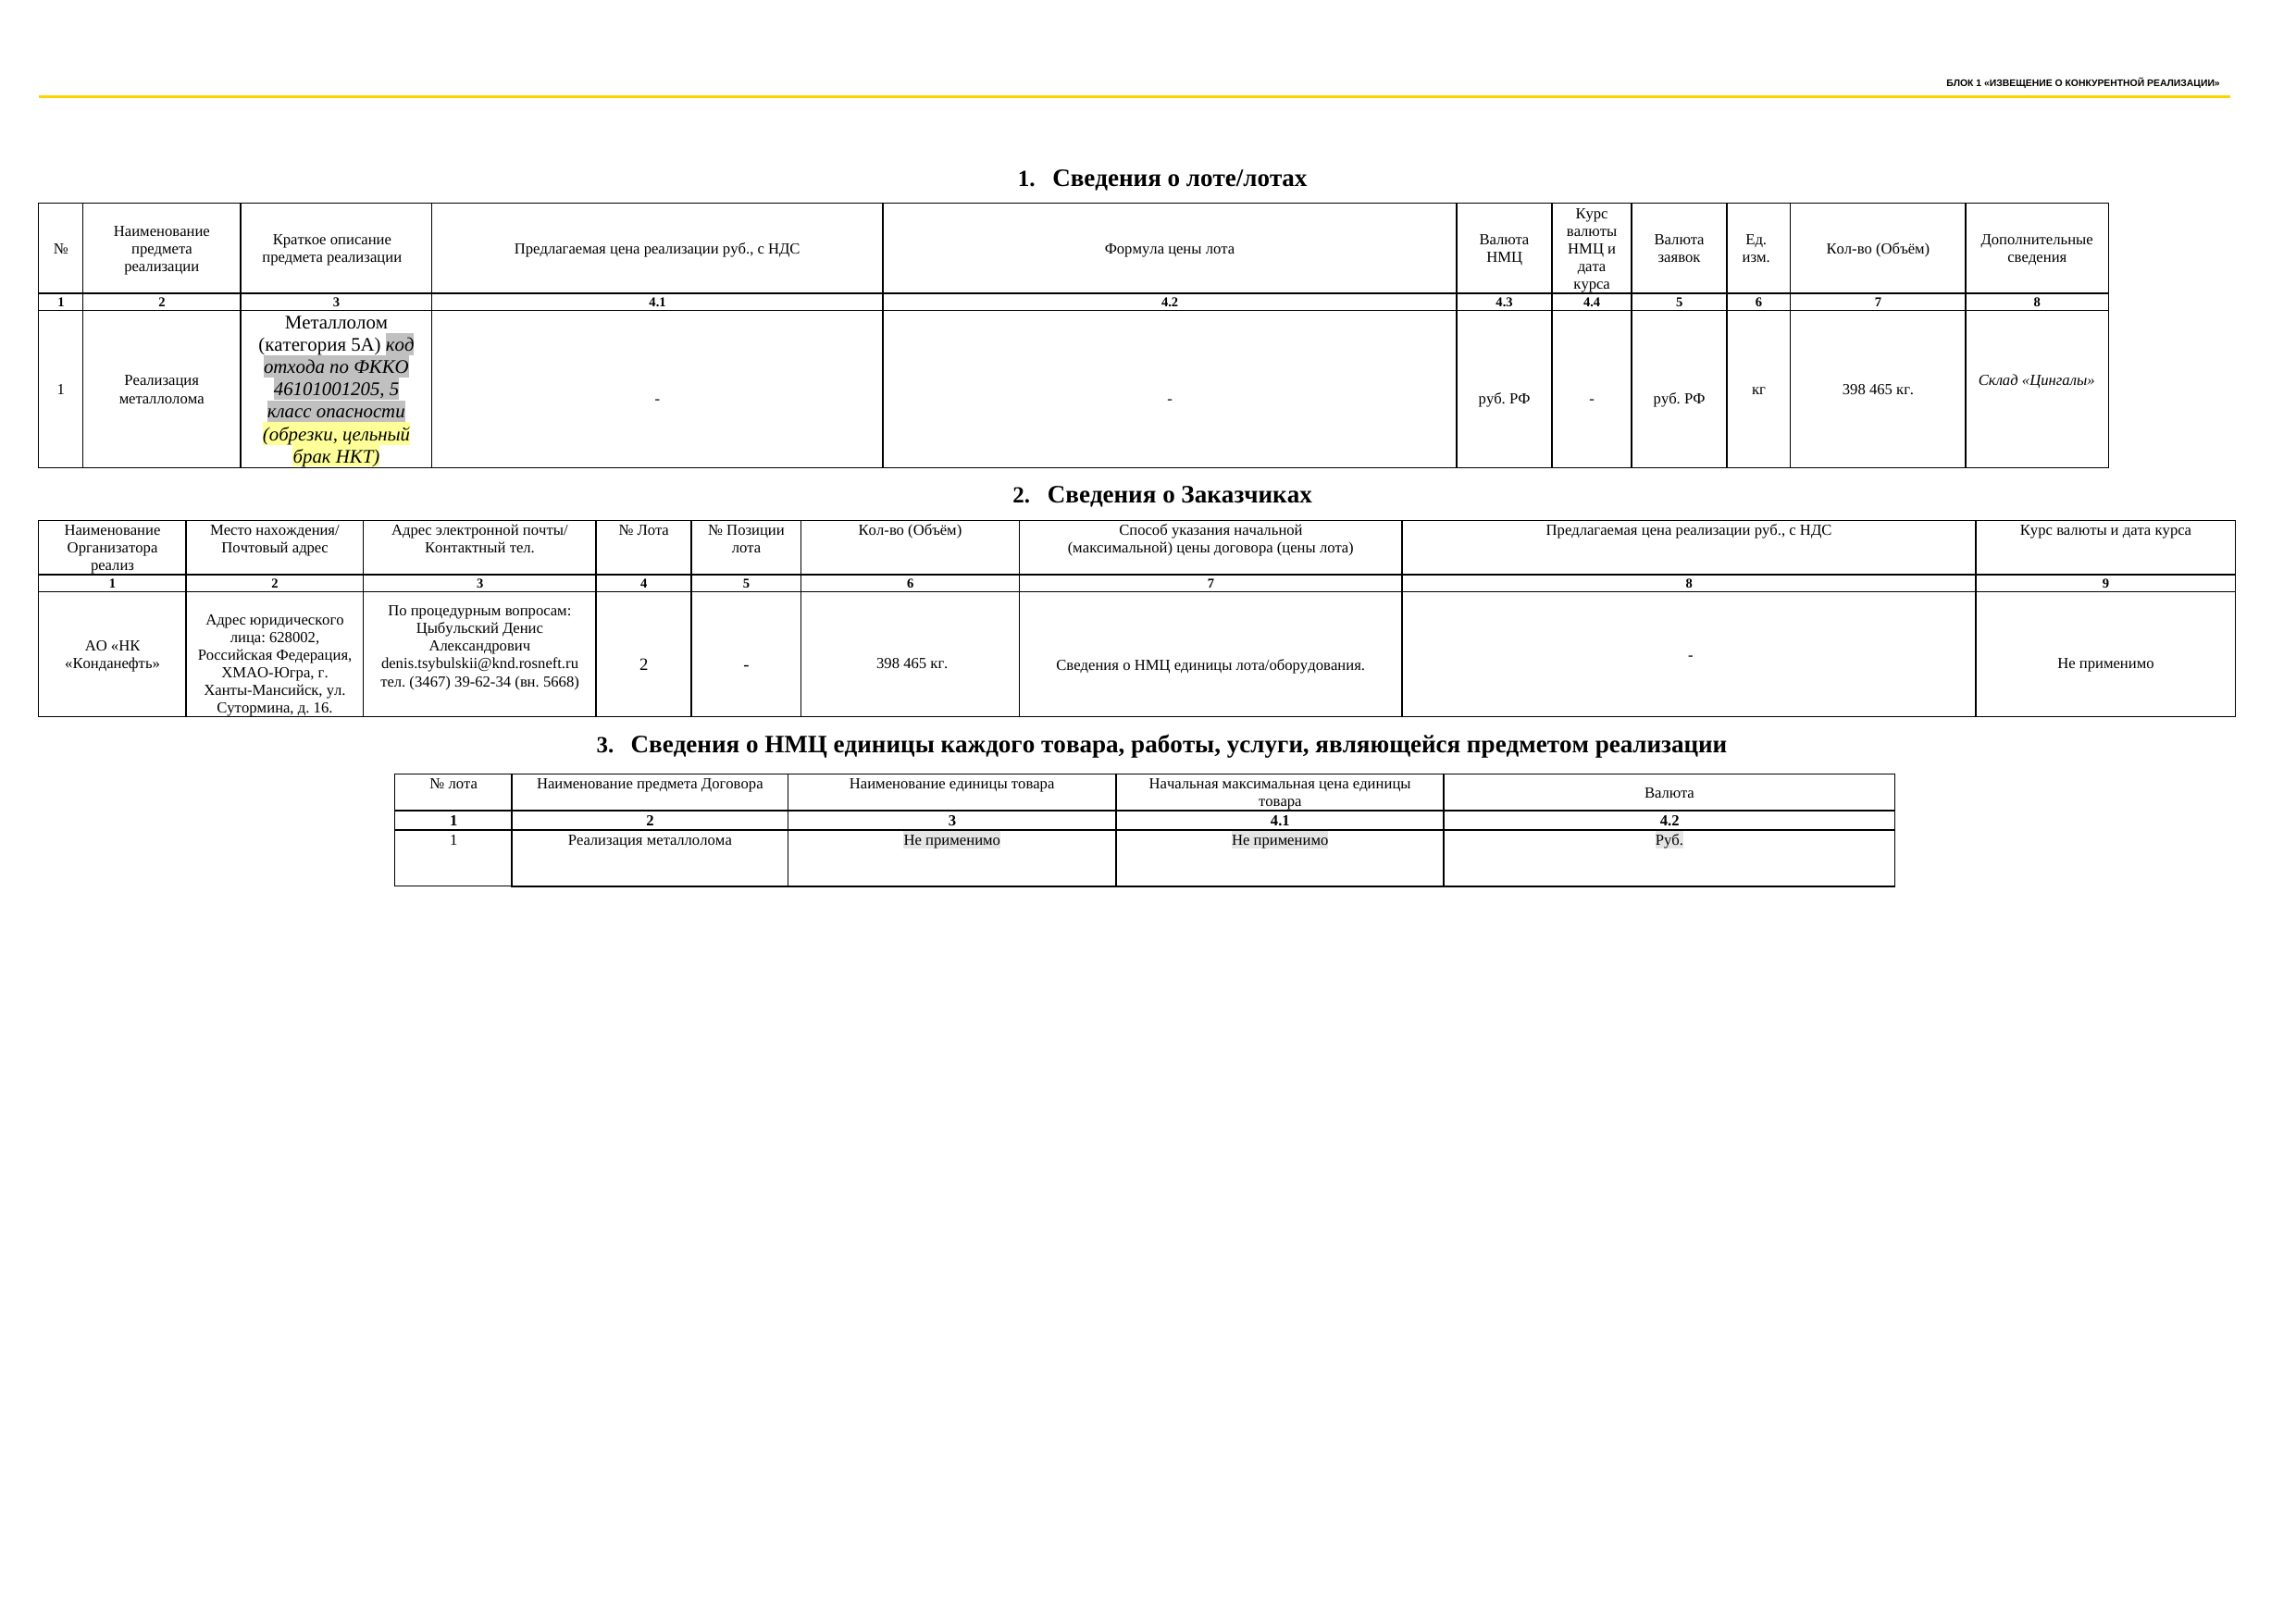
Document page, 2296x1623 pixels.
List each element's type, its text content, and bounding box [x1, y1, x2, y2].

list Сведения о НМЦ единицы каждого товара, работы, услуги, являющейся предметом реализации [83, 729, 2240, 758]
table_cell 7 [1791, 294, 1965, 309]
table_header Наименование предмета реализации [83, 204, 240, 292]
table_header Краткое описание предмета реализации [242, 204, 431, 292]
table_header Способ указания начальной (максимальной) цены договора (цены лота) [1020, 521, 1401, 574]
table_cell 8 [1967, 294, 2108, 309]
table_header Кол-во (Объём) [1791, 204, 1965, 292]
table_cell руб. РФ [1458, 311, 1551, 466]
table_cell Руб. [1445, 831, 1894, 886]
table_cell 1 [395, 831, 511, 886]
table_header Начальная максимальная цена единицы товара [1117, 774, 1443, 810]
table_cell 2 [513, 812, 788, 829]
table_header № лота [395, 774, 511, 810]
table_header Наименование Организатора реализ [39, 521, 185, 574]
table_header Курс валюты НМЦ и дата курса [1553, 204, 1631, 292]
table_cell 4.4 [1553, 294, 1631, 309]
table_header Кол-во (Объём) [801, 521, 1019, 574]
table_cell 4 [597, 576, 690, 591]
table_cell 6 [1728, 294, 1790, 309]
table_header № [39, 204, 82, 292]
table_cell Сведения о НМЦ единицы лота/оборудования. [1020, 592, 1401, 716]
table_cell 4.1 [432, 294, 882, 309]
table_cell 6 [801, 576, 1019, 591]
table_cell 1 [395, 812, 511, 829]
list Сведения о Заказчиках [84, 480, 2240, 509]
table_header Предлагаемая цена реализации руб., с НДС [1403, 521, 1975, 574]
table_cell 398 465 кг. [801, 592, 1019, 716]
table_header Курс валюты и дата курса [1977, 521, 2235, 574]
table_cell Не применимо [1117, 831, 1443, 886]
table_header Формула цены лота [884, 204, 1456, 292]
table_cell 3 [364, 576, 595, 591]
table_cell Не применимо [1977, 592, 2235, 716]
table_header Дополнительные сведения [1967, 204, 2108, 292]
table_header Адрес электронной почты/ Контактный тел. [364, 521, 595, 574]
table_cell Адрес юридического лица: 628002, Российская Федерация, ХМАО-Югра, г. Ханты-Мансийск, ул. Сутормина, д. 16. [187, 592, 363, 716]
table_cell 9 [1977, 576, 2235, 591]
table_cell 2 [187, 576, 363, 591]
table_cell 4.1 [1117, 812, 1443, 829]
table_header Наименование единицы товара [788, 774, 1115, 810]
table_header № Позиции лота [692, 521, 800, 574]
table_cell АО «НК «Конданефть» [39, 592, 185, 716]
table_cell 7 [1020, 576, 1401, 591]
table_cell Реализация металлолома [83, 311, 240, 466]
table_header Валюта [1445, 774, 1894, 810]
table_cell - [884, 311, 1456, 466]
table_cell кг [1728, 311, 1790, 466]
table_header № Лота [597, 521, 690, 574]
table_header Ед. изм. [1728, 204, 1790, 292]
table_cell 1 [39, 576, 185, 591]
table_cell Металлолом (категория 5А) код отхода по ФККО 46101001205, 5 класс опасности (обрезки, цельный брак НКТ) [242, 311, 431, 466]
table_cell Склад «Цингалы» [1967, 311, 2108, 466]
table_cell 2 [597, 592, 690, 716]
table_header Предлагаемая цена реализации руб., с НДС [432, 204, 882, 292]
table_header Валюта заявок [1632, 204, 1726, 292]
table_cell руб. РФ [1632, 311, 1726, 466]
table_cell 3 [242, 294, 431, 309]
table_cell 8 [1403, 576, 1975, 591]
table_cell 5 [692, 576, 800, 591]
table_cell 1 [39, 311, 82, 466]
table_cell 4.2 [884, 294, 1456, 309]
table_cell Не применимо [788, 831, 1115, 886]
table_cell - [1553, 311, 1631, 466]
table_header Наименование предмета Договора [513, 774, 788, 810]
table_cell 3 [788, 812, 1115, 829]
table_header Валюта НМЦ [1458, 204, 1551, 292]
table_cell 4.3 [1458, 294, 1551, 309]
table_cell 398 465 кг. [1791, 311, 1965, 466]
list Сведения о лоте/лотах [84, 163, 2240, 192]
table_cell 4.2 [1445, 812, 1894, 829]
table_cell - [1403, 592, 1975, 716]
table_cell 5 [1632, 294, 1726, 309]
table_cell По процедурным вопросам: Цыбульский Денис Александрович denis.tsybulskii@knd.rosneft.ru тел. (3467) 39-62-34 (вн. 5668) [364, 592, 595, 716]
table_cell - [692, 592, 800, 716]
table_cell - [432, 311, 882, 466]
table_cell 1 [39, 294, 82, 309]
table_header Место нахождения/ Почтовый адрес [187, 521, 363, 574]
table_cell Реализация металлолома [513, 831, 788, 886]
table_cell 2 [83, 294, 240, 309]
